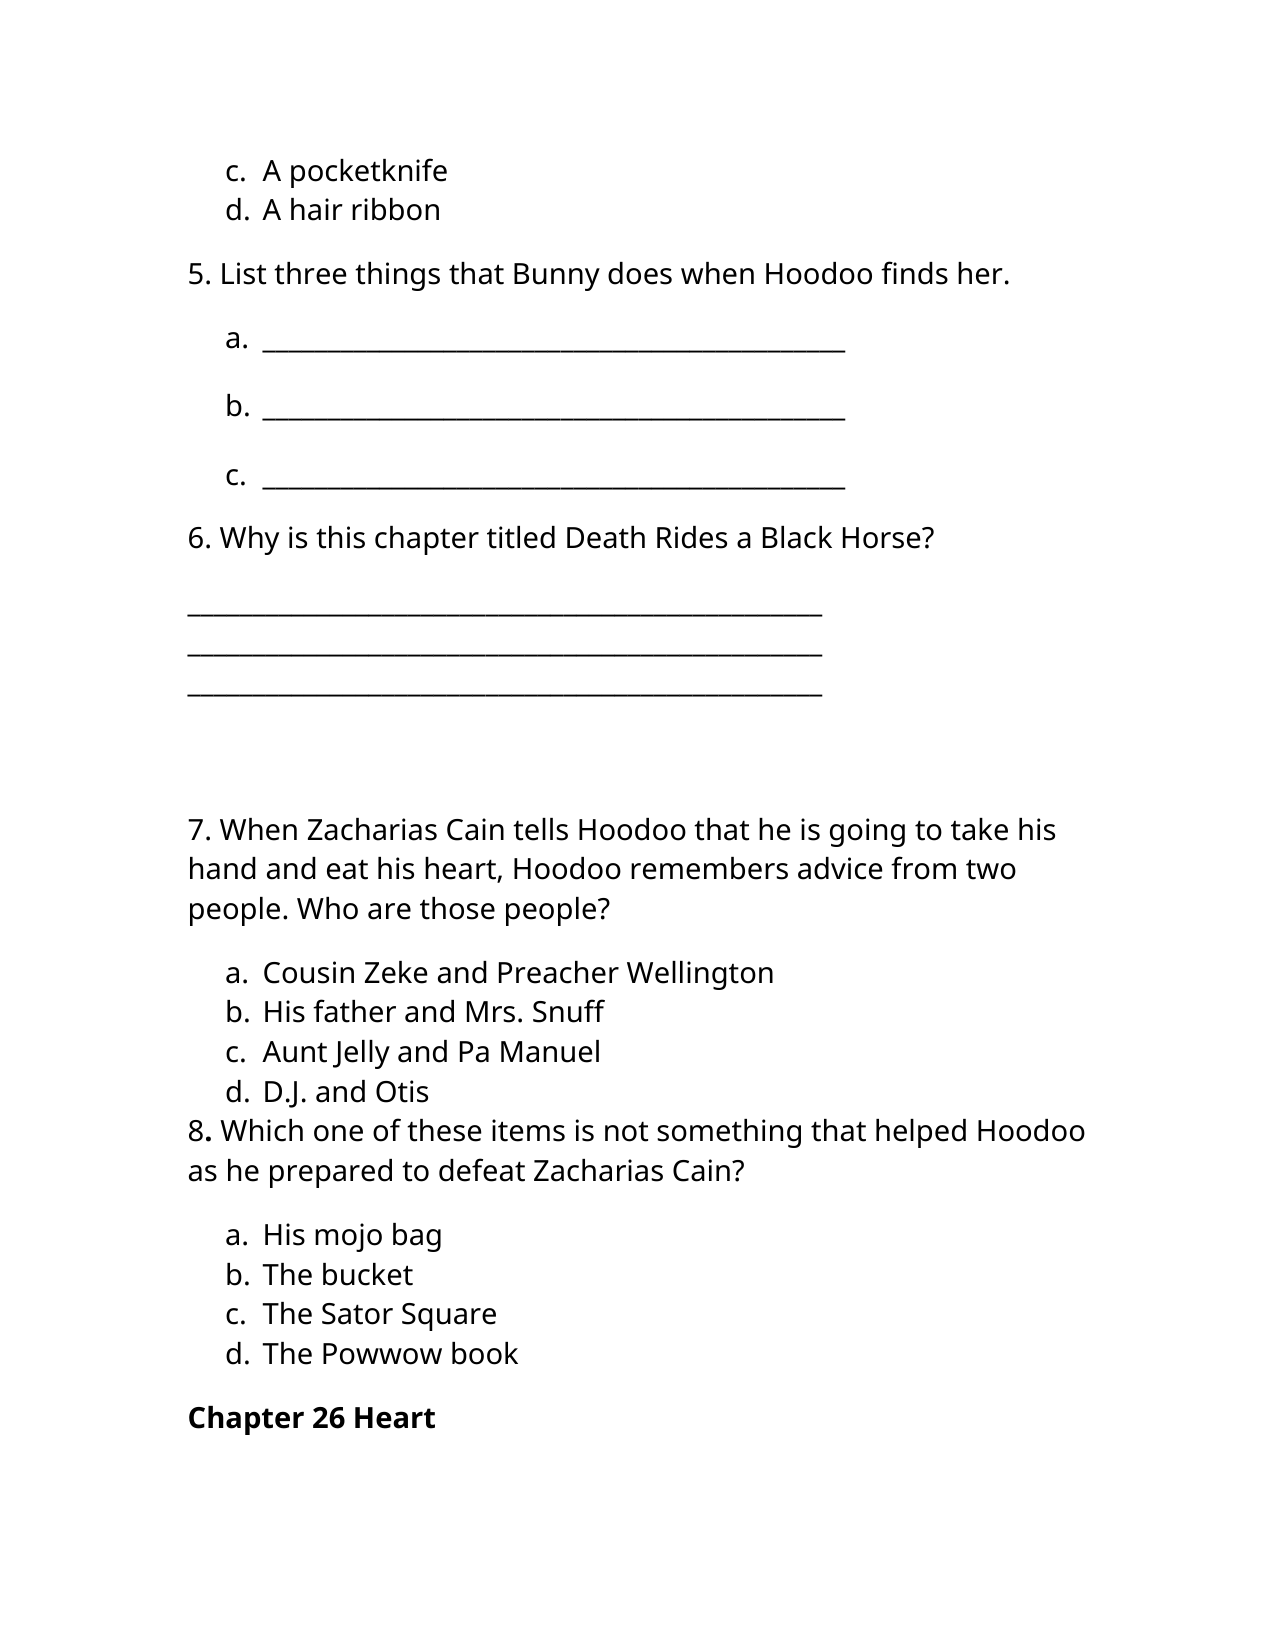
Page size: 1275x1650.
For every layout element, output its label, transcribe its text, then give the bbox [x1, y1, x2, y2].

list D.J. and Otis [225, 1071, 1087, 1111]
list Aunt Jelly and Pa Manuel [225, 1031, 1087, 1071]
list The Powwow book [225, 1333, 1087, 1373]
text 5. List three things that Bunny does when Hoodoo finds her. [187, 253, 1087, 293]
text Chapter 26 Heart [187, 1397, 1087, 1437]
list _____________________________________________ [225, 454, 1087, 494]
list The bucket [225, 1254, 1087, 1293]
list His mojo bag [225, 1214, 1087, 1254]
list _____________________________________________ [225, 386, 1087, 454]
list A hair ribbon [225, 190, 1087, 229]
text _________________________________________________ _________________________________________________ _________________________________________________ [187, 582, 1087, 701]
list A pocketknife [225, 150, 1087, 190]
text 7. When Zacharias Cain tells Hoodoo that he is going to take his hand and eat his heart, Hoodoo remembers advice from two people. Who are those people? [187, 809, 1087, 928]
text 8. Which one of these items is not something that helped Hoodoo as he prepared to defeat Zacharias Cain? [187, 1111, 1087, 1190]
text 6. Why is this chapter titled Death Rides a Black Horse? [187, 518, 1087, 557]
list Cousin Zeke and Preacher Wellington [225, 952, 1087, 992]
list His father and Mrs. Snuff [225, 992, 1087, 1031]
list _____________________________________________ [225, 317, 1087, 386]
list The Sator Square [225, 1293, 1087, 1333]
